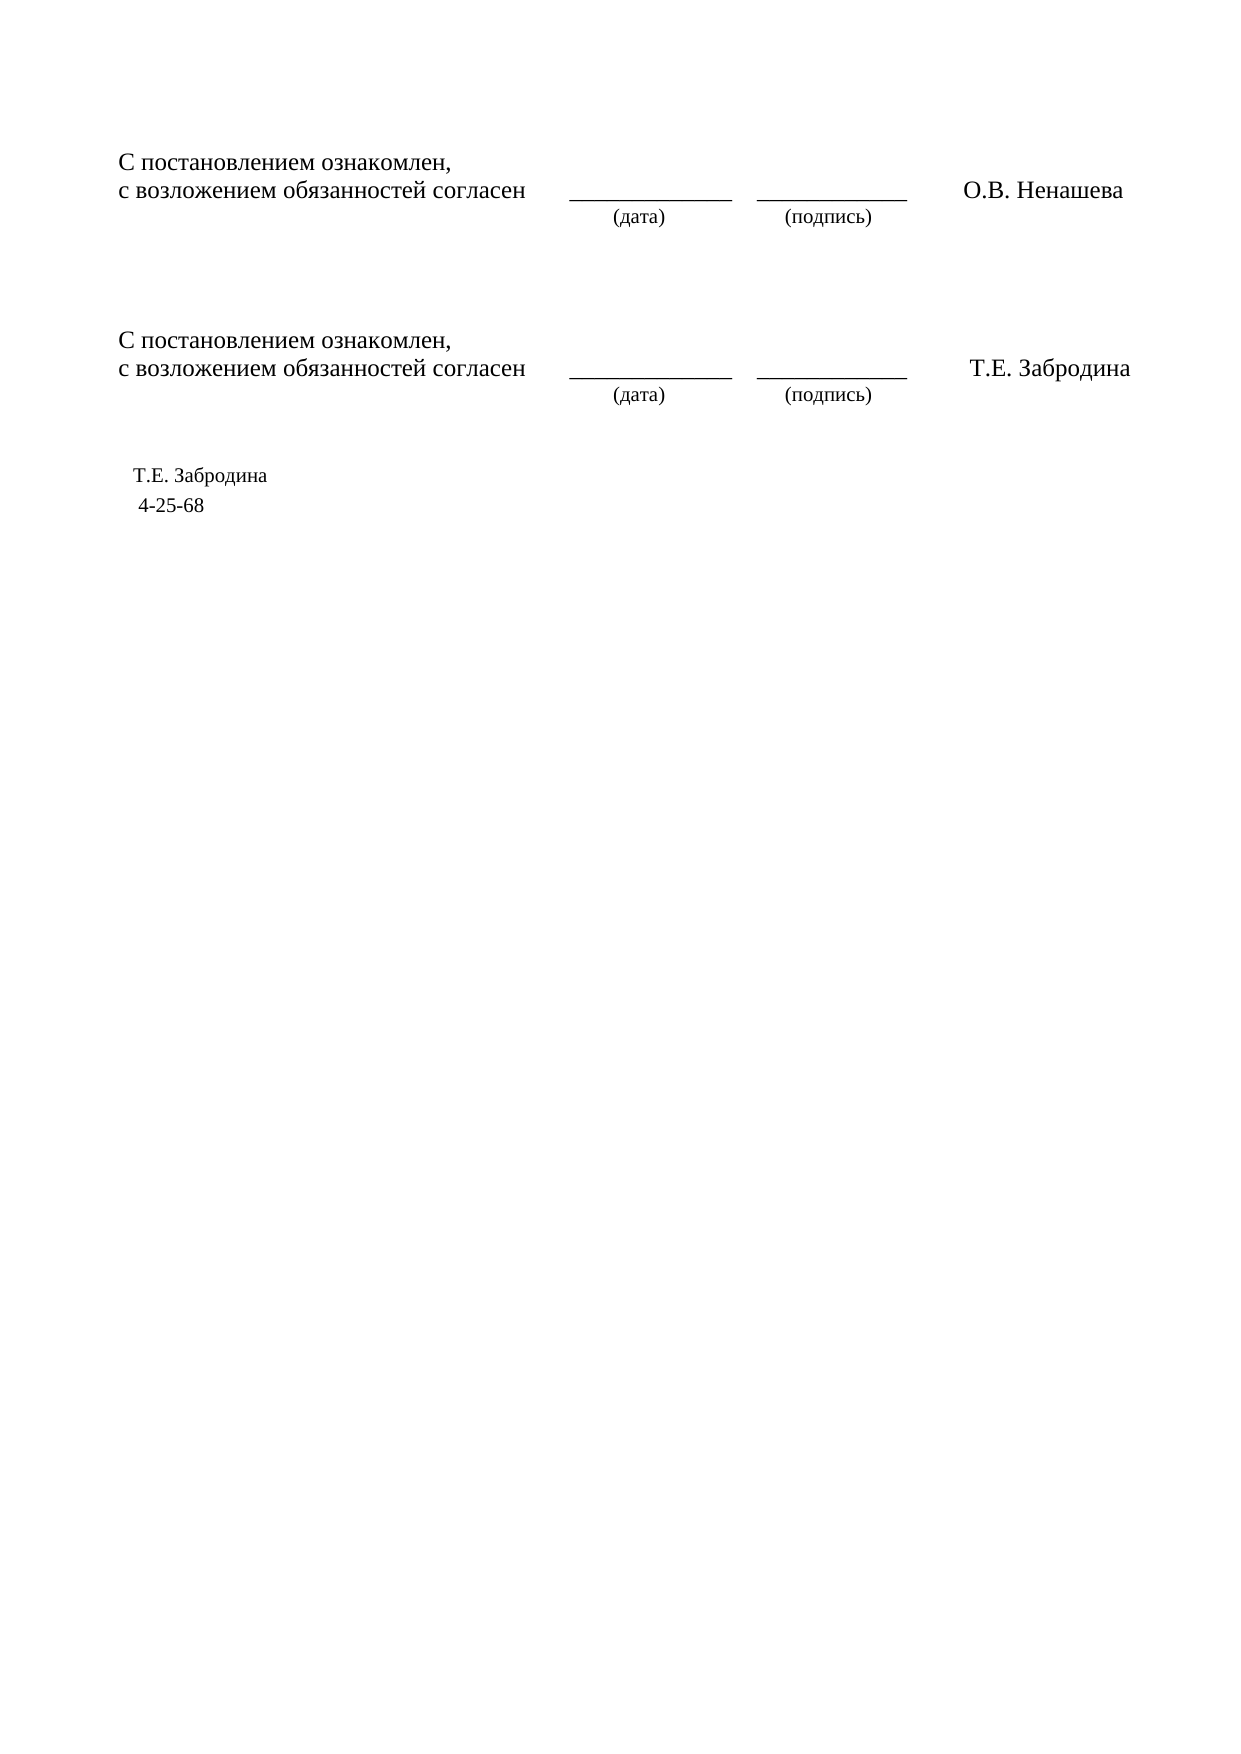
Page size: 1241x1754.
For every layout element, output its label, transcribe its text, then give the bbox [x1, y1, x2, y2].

text С постановлением ознакомлен, [118, 325, 1166, 353]
text С постановлением ознакомлен, [118, 147, 1166, 176]
text 4-25-68 [133, 489, 1166, 518]
text с возложением обязанностей согласен _____________ ____________ Т.Е. Забродина [118, 353, 1166, 382]
text с возложением обязанностей согласен _____________ ____________ О.В. Ненашева [118, 176, 1166, 204]
text (дата) (подпись) [118, 382, 1166, 406]
text Т.Е. Забродина [133, 459, 1166, 489]
text (дата) (подпись) [118, 204, 1166, 228]
